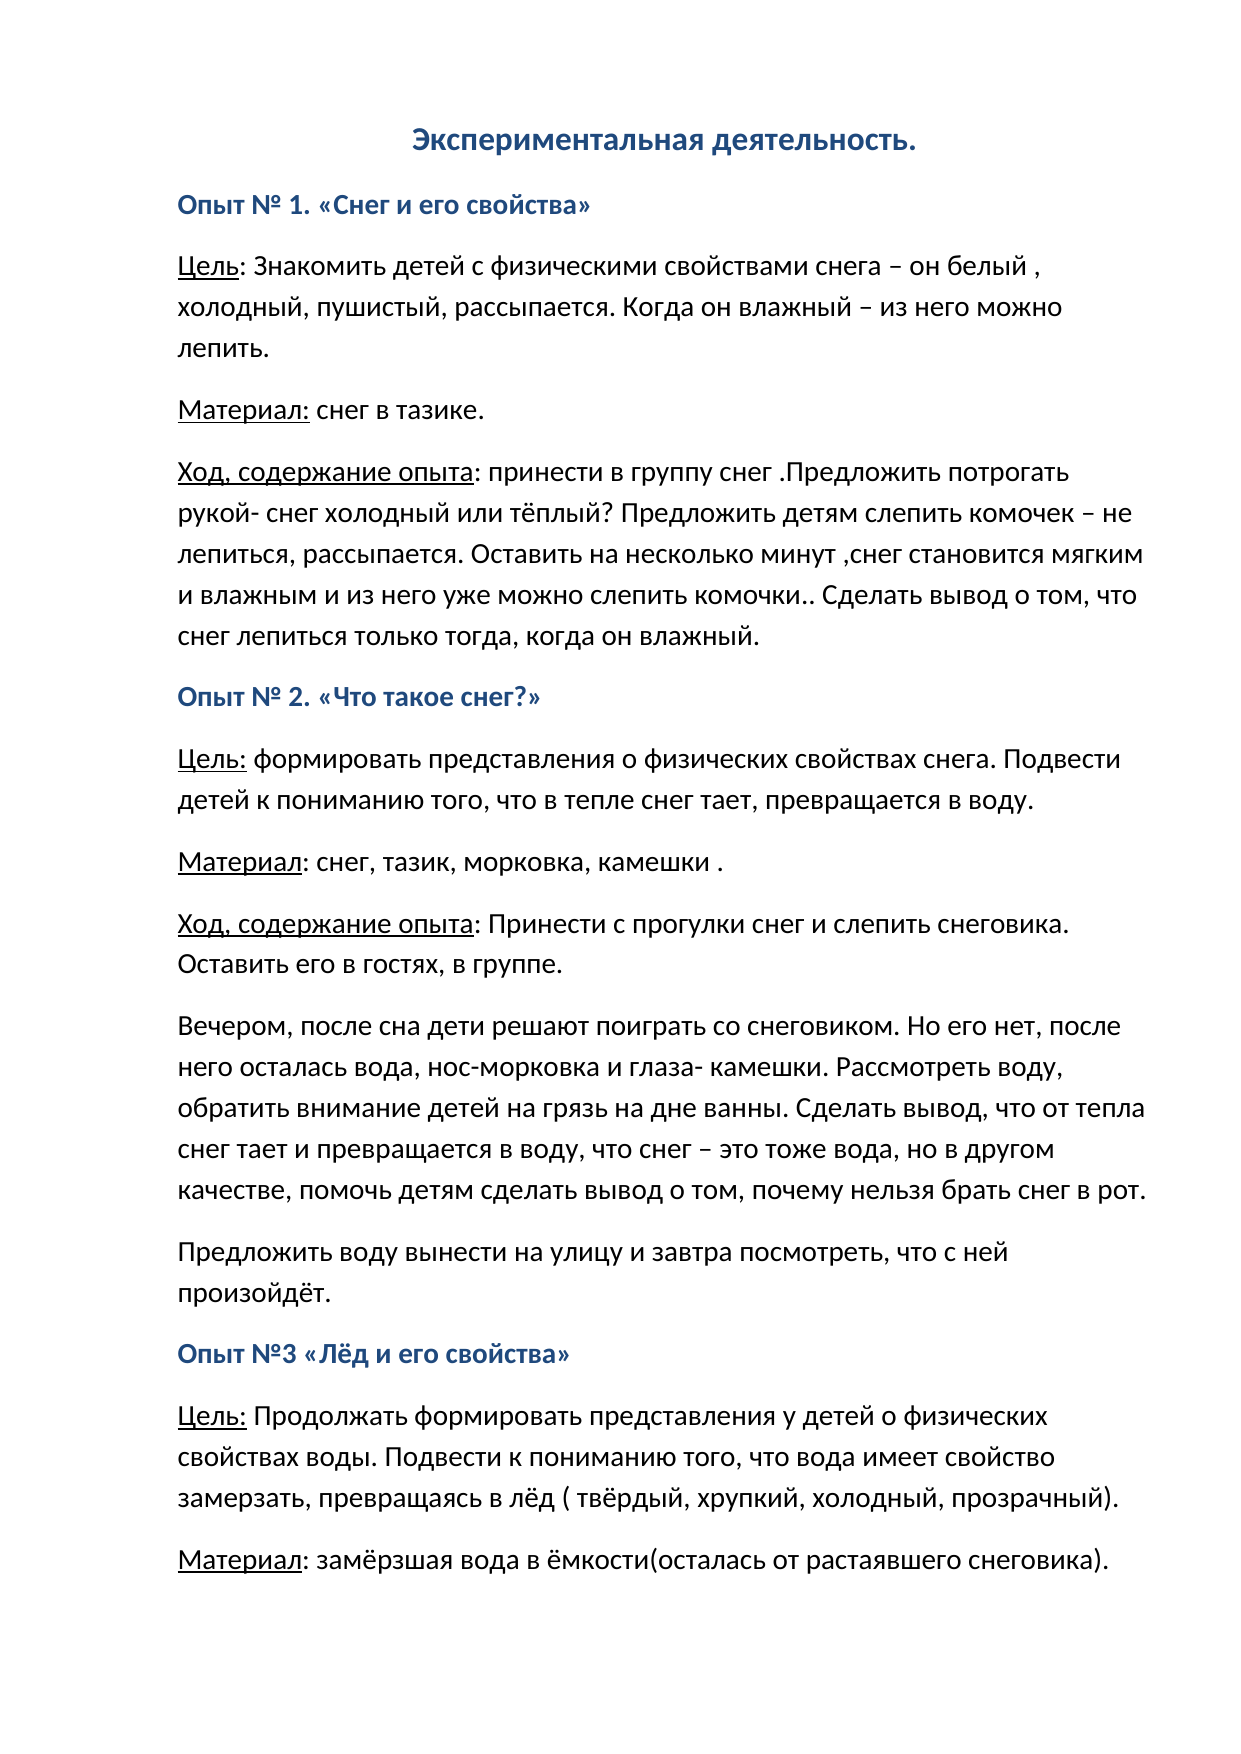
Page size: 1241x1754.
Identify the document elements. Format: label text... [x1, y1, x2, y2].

text Материал: замёрзшая вода в ёмкости(осталась от растаявшего снеговика). [177, 1541, 1152, 1577]
text Опыт № 2. «Что такое снег?» [177, 678, 1152, 714]
text Материал: снег в тазике. [177, 391, 1152, 427]
text Вечером, после сна дети решают поиграть со снеговиком. Но его нет, после него осталась вода, нос-морковка и глаза- камешки. Рассмотреть воду, обратить внимание детей на грязь на дне ванны. Сделать вывод, что от тепла снег тает и превращается в воду, что снег – это тоже вода, но в другом качестве, помочь детям сделать вывод о том, почему нельзя брать снег в рот. [177, 1007, 1152, 1207]
text Опыт №3 «Лёд и его свойства» [177, 1336, 1152, 1371]
text Ход, содержание опыта: Принести с прогулки снег и слепить снеговика. Оставить его в гостях, в группе. [177, 905, 1152, 981]
text Цель: формировать представления о физических свойствах снега. Подвести детей к пониманию того, что в тепле снег тает, превращается в воду. [177, 740, 1152, 817]
text Опыт № 1. «Снег и его свойства» [177, 186, 1152, 221]
text Цель: Продолжать формировать представления у детей о физических свойствах воды. Подвести к пониманию того, что вода имеет свойство замерзать, превращаясь в лёд ( твёрдый, хрупкий, холодный, прозрачный). [177, 1397, 1152, 1515]
text Ход, содержание опыта: принести в группу снег .Предложить потрогать рукой- снег холодный или тёплый? Предложить детям слепить комочек – не лепиться, рассыпается. Оставить на несколько минут ,снег становится мягким и влажным и из него уже можно слепить комочки.. Сделать вывод о том, что снег лепиться только тогда, когда он влажный. [177, 453, 1152, 652]
text Экспериментальная деятельность. [177, 118, 1152, 159]
text Предложить воду вынести на улицу и завтра посмотреть, что с ней произойдёт. [177, 1233, 1152, 1309]
text Цель: Знакомить детей с физическими свойствами снега – он белый , холодный, пушистый, рассыпается. Когда он влажный – из него можно лепить. [177, 247, 1152, 365]
text Материал: снег, тазик, морковка, камешки . [177, 843, 1152, 878]
